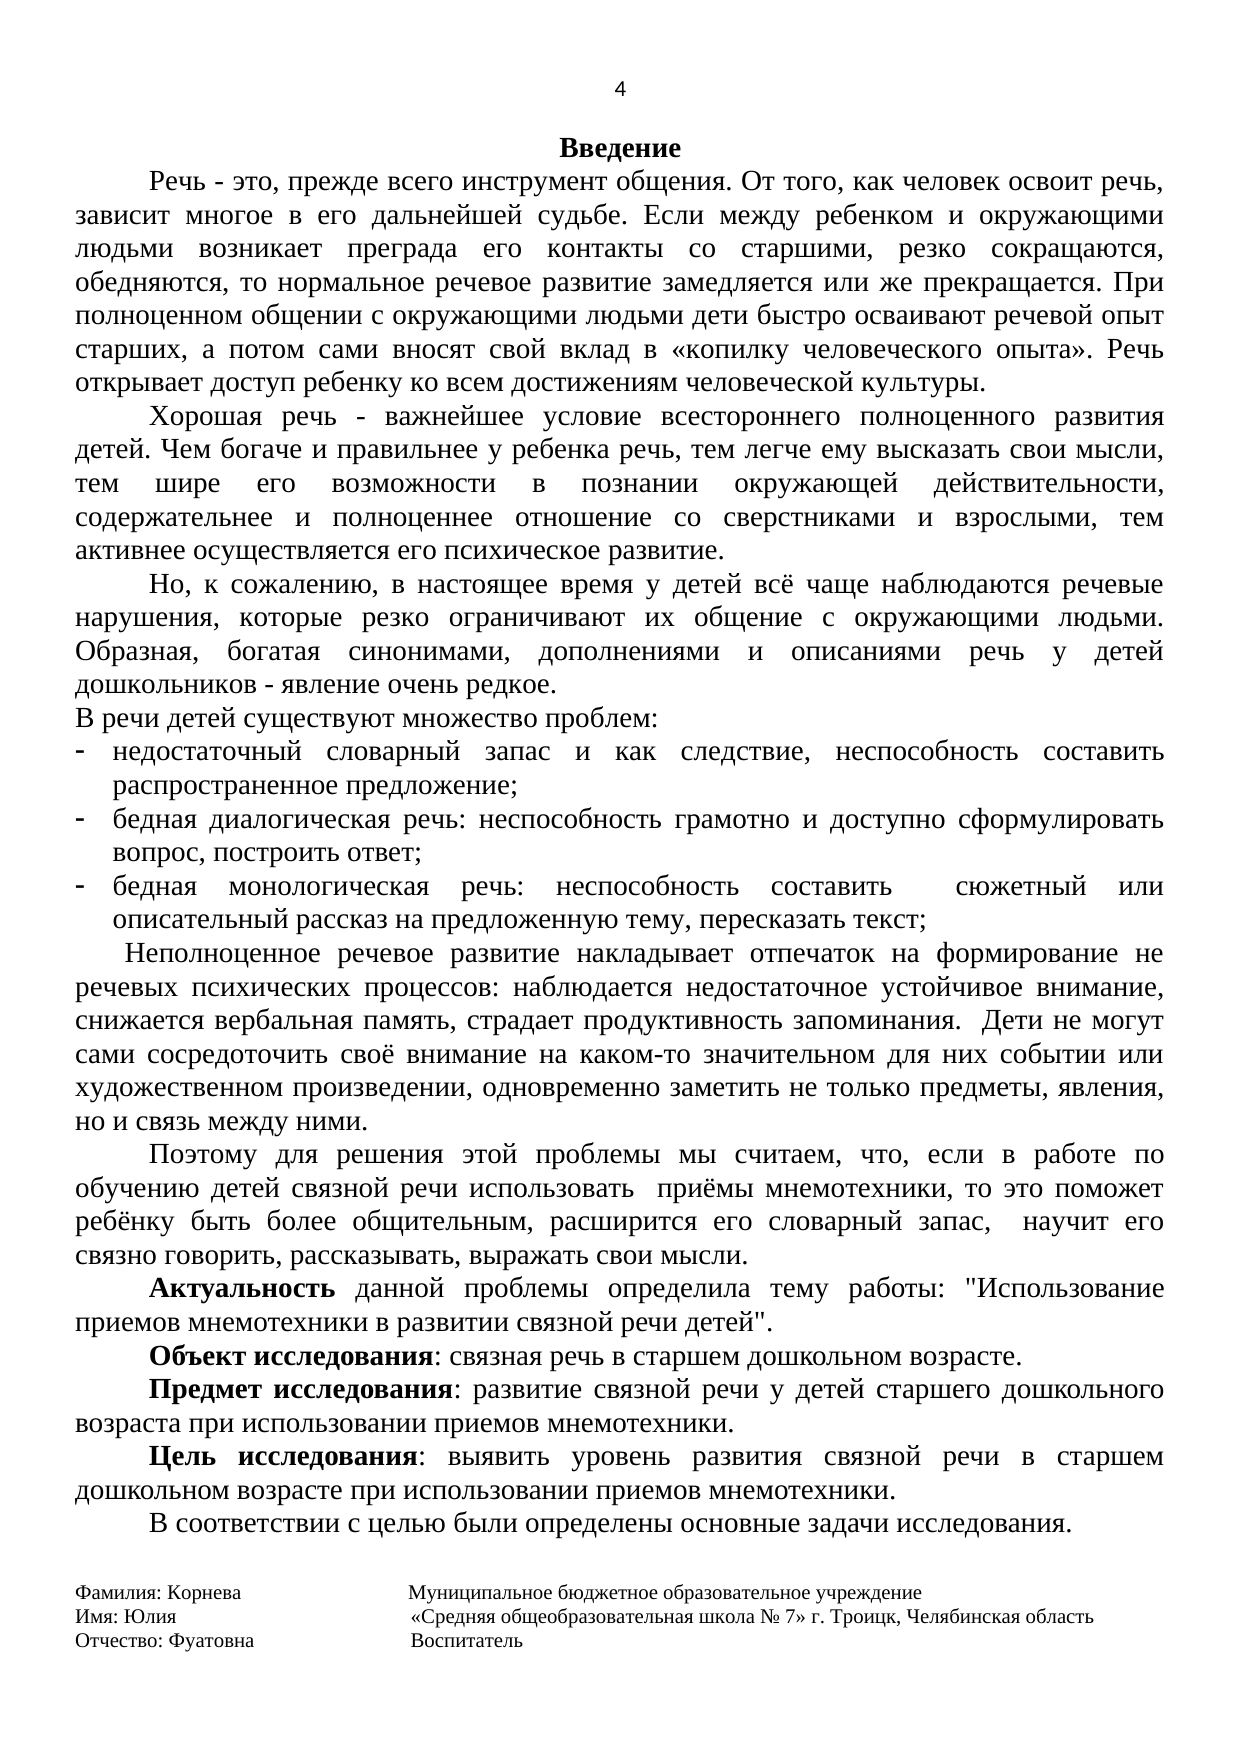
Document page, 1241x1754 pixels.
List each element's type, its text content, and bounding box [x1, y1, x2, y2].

text Поэтому для решения этой проблемы мы считаем, что, если в работе по обучению детей связной речи использовать приёмы мнемотехники, то это поможет ребёнку быть более общительным, расширится его словарный запас, научит его связно говорить, рассказывать, выражать свои мысли. [75, 1136, 1165, 1271]
list недостаточный словарный запас и как следствие, неспособность составить распространенное предложение; [75, 733, 1165, 801]
text Неполноценное речевое развитие накладывает отпечаток на формирование не речевых психических процессов: наблюдается недостаточное устойчивое внимание, снижается вербальная память, страдает продуктивность запоминания. Дети не могут сами сосредоточить своё внимание на каком-то значительном для них событии или художественном произведении, одновременно заметить не только предметы, явления, но и связь между ними. [75, 935, 1165, 1136]
list бедная диалогическая речь: неспособность грамотно и доступно сформулировать вопрос, построить ответ; [75, 801, 1165, 868]
text Но, к сожалению, в настоящее время у детей всё чаще наблюдаются речевые нарушения, которые резко ограничивают их общение с окружающими людьми. Образная, богатая синонимами, дополнениями и описаниями речь у детей дошкольников - явление очень редкое. [75, 566, 1165, 700]
text Предмет исследования: развитие связной речи у детей старшего дошкольного возраста при использовании приемов мнемотехники. [75, 1371, 1165, 1438]
text В речи детей существуют множество проблем: [75, 700, 1165, 733]
list бедная монологическая речь: неспособность составить сюжетный или описательный рассказ на предложенную тему, пересказать текст; [75, 868, 1165, 935]
text Цель исследования: выявить уровень развития связной речи в старшем дошкольном возрасте при использовании приемов мнемотехники. [75, 1438, 1165, 1505]
text Объект исследования: связная речь в старшем дошкольном возрасте. [75, 1338, 1165, 1371]
text Речь - это, прежде всего инструмент общения. От того, как человек освоит речь, зависит многое в его дальнейшей судьбе. Если между ребенком и окружающими людьми возникает преграда его контакты со старшими, резко сокращаются, обедняются, то нормальное речевое развитие замедляется или же прекращается. При полноценном общении с окружающими людьми дети быстро осваивают речевой опыт старших, а потом сами вносят свой вклад в «копилку человеческого опыта». Речь открывает доступ ребенку ко всем достижениям человеческой культуры. [75, 163, 1165, 398]
text В соответствии с целью были определены основные задачи исследования. [75, 1505, 1165, 1539]
text Хорошая речь - важнейшее условие всестороннего полноценного развития детей. Чем богаче и правильнее у ребенка речь, тем легче ему высказать свои мысли, тем шире его возможности в познании окружающей действительности, содержательнее и полноценнее отношение со сверстниками и взрослыми, тем активнее осуществляется его психическое развитие. [75, 398, 1165, 566]
text Актуальность данной проблемы определила тему работы: "Использование приемов мнемотехники в развитии связной речи детей". [75, 1271, 1165, 1338]
text Введение [75, 130, 1165, 163]
